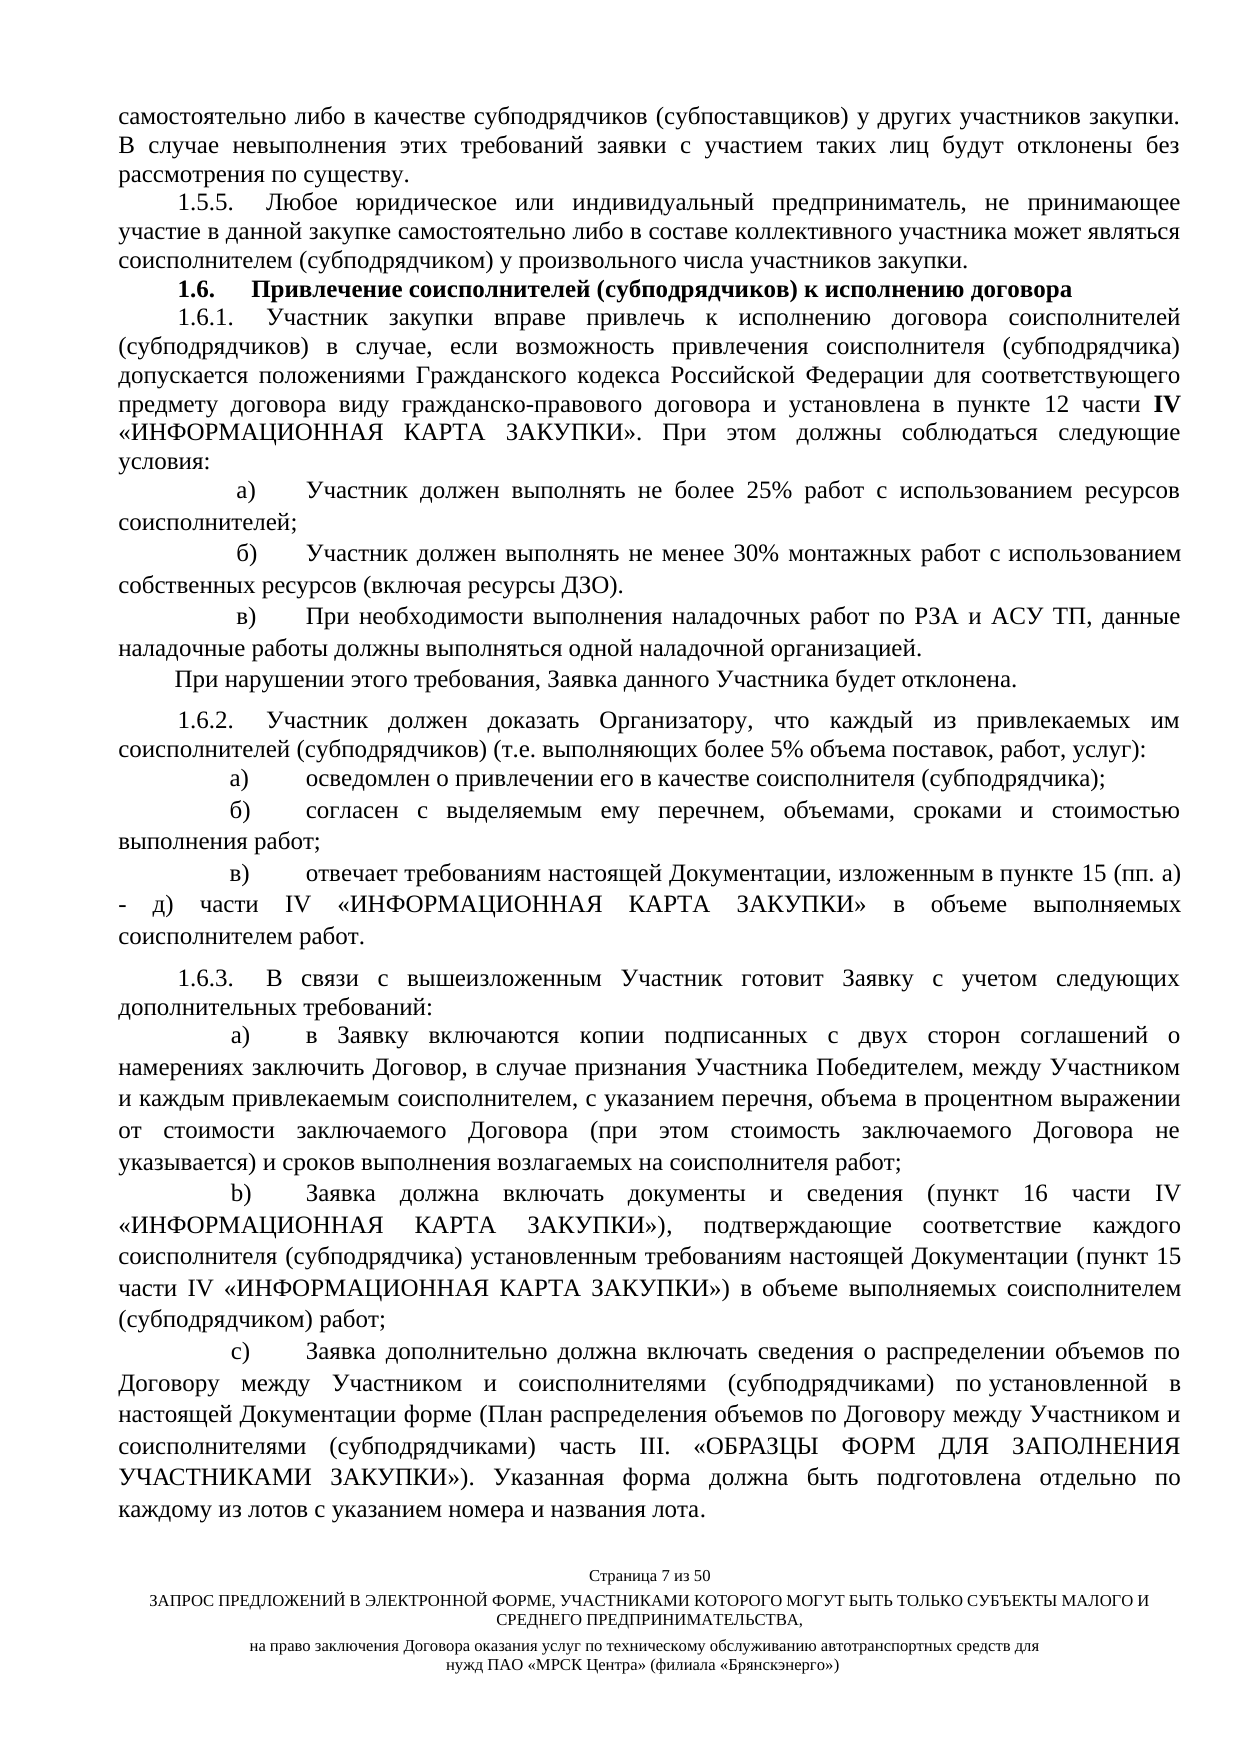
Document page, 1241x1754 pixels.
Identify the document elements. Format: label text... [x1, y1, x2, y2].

list согласен с выделяемым ему перечнем, объемами, сроками и стоимостью выполнения работ; [118, 795, 1181, 855]
text При нарушении этого требования, Заявка данного Участника будет отклонена. [174, 664, 1181, 693]
list в Заявку включаются копии подписанных с двух сторон соглашений о намерениях заключить Договор, в случае признания Участника Победителем, между Участником и каждым привлекаемым соисполнителем, с указанием перечня, объема в процентном выражении от стоимости заключаемого Договора (при этом стоимость заключаемого Договора не указывается) и сроков выполнения возлагаемых на соисполнителя работ; [118, 1020, 1181, 1175]
list При необходимости выполнения наладочных работ по РЗА и АСУ ТП, данные наладочные работы должны выполняться одной наладочной организацией. [118, 601, 1181, 662]
subtitle Участник должен доказать Организатору, что каждый из привлекаемых им соисполнителей (субподрядчиков) (т.е. выполняющих более 5% объема поставок, работ, услуг): [118, 706, 1181, 763]
list осведомлен о привлечении его в качестве соисполнителя (субподрядчика); [118, 763, 1181, 792]
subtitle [118, 101, 1181, 187]
subtitle Участник закупки вправе привлечь к исполнению договора соисполнителей (субподрядчиков) в случае, если возможность привлечения соисполнителя (субподрядчика) допускается положениями Гражданского кодекса Российской Федерации для соответствующего предмету договора виду гражданско-правового договора и установлена в пункте 12 части IV «ИНФОРМАЦИОННАЯ КАРТА ЗАКУПКИ». При этом должны соблюдаться следующие условия: [118, 302, 1181, 475]
list Участник должен выполнять не более 25% работ c использованием ресурсов соисполнителей; [118, 475, 1181, 535]
list отвечает требованиям настоящей Документации, изложенным в пункте 15 (пп. а) - д) части IV «ИНФОРМАЦИОННАЯ КАРТА ЗАКУПКИ» в объеме выполняемых соисполнителем работ. [118, 858, 1181, 950]
subtitle В связи с вышеизложенным Участник готовит Заявку с учетом следующих дополнительных требований: [118, 963, 1181, 1020]
list Участник должен выполнять не менее 30% монтажных работ c использованием собственных ресурсов (включая ресурсы ДЗО). [118, 538, 1181, 598]
list Заявка должна включать документы и сведения (пункт 16 части IV «ИНФОРМАЦИОННАЯ КАРТА ЗАКУПКИ»), подтверждающие соответствие каждого соисполнителя (субподрядчика) установленным требованиям настоящей Документации (пункт 15 части IV «ИНФОРМАЦИОННАЯ КАРТА ЗАКУПКИ») в объеме выполняемых соисполнителем (субподрядчиком) работ; [118, 1178, 1181, 1333]
subtitle Любое юридическое или индивидуальный предприниматель, не принимающее участие в данной закупке самостоятельно либо в составе коллективного участника может являться соисполнителем (субподрядчиком) у произвольного числа участников закупки. [118, 187, 1181, 274]
list Заявка дополнительно должна включать сведения о распределении объемов по Договору между Участником и соисполнителями (субподрядчиками) по установленной в настоящей Документации форме (План распределения объемов по Договору между Участником и соисполнителями (субподрядчиками) часть III. «ОБРАЗЦЫ ФОРМ ДЛЯ ЗАПОЛНЕНИЯ УЧАСТНИКАМИ ЗАКУПКИ»). Указанная форма должна быть подготовлена отдельно по каждому из лотов с указанием номера и названия лота. [118, 1336, 1181, 1523]
subtitle Привлечение соисполнителей (субподрядчиков) к исполнению договора [118, 274, 1181, 302]
